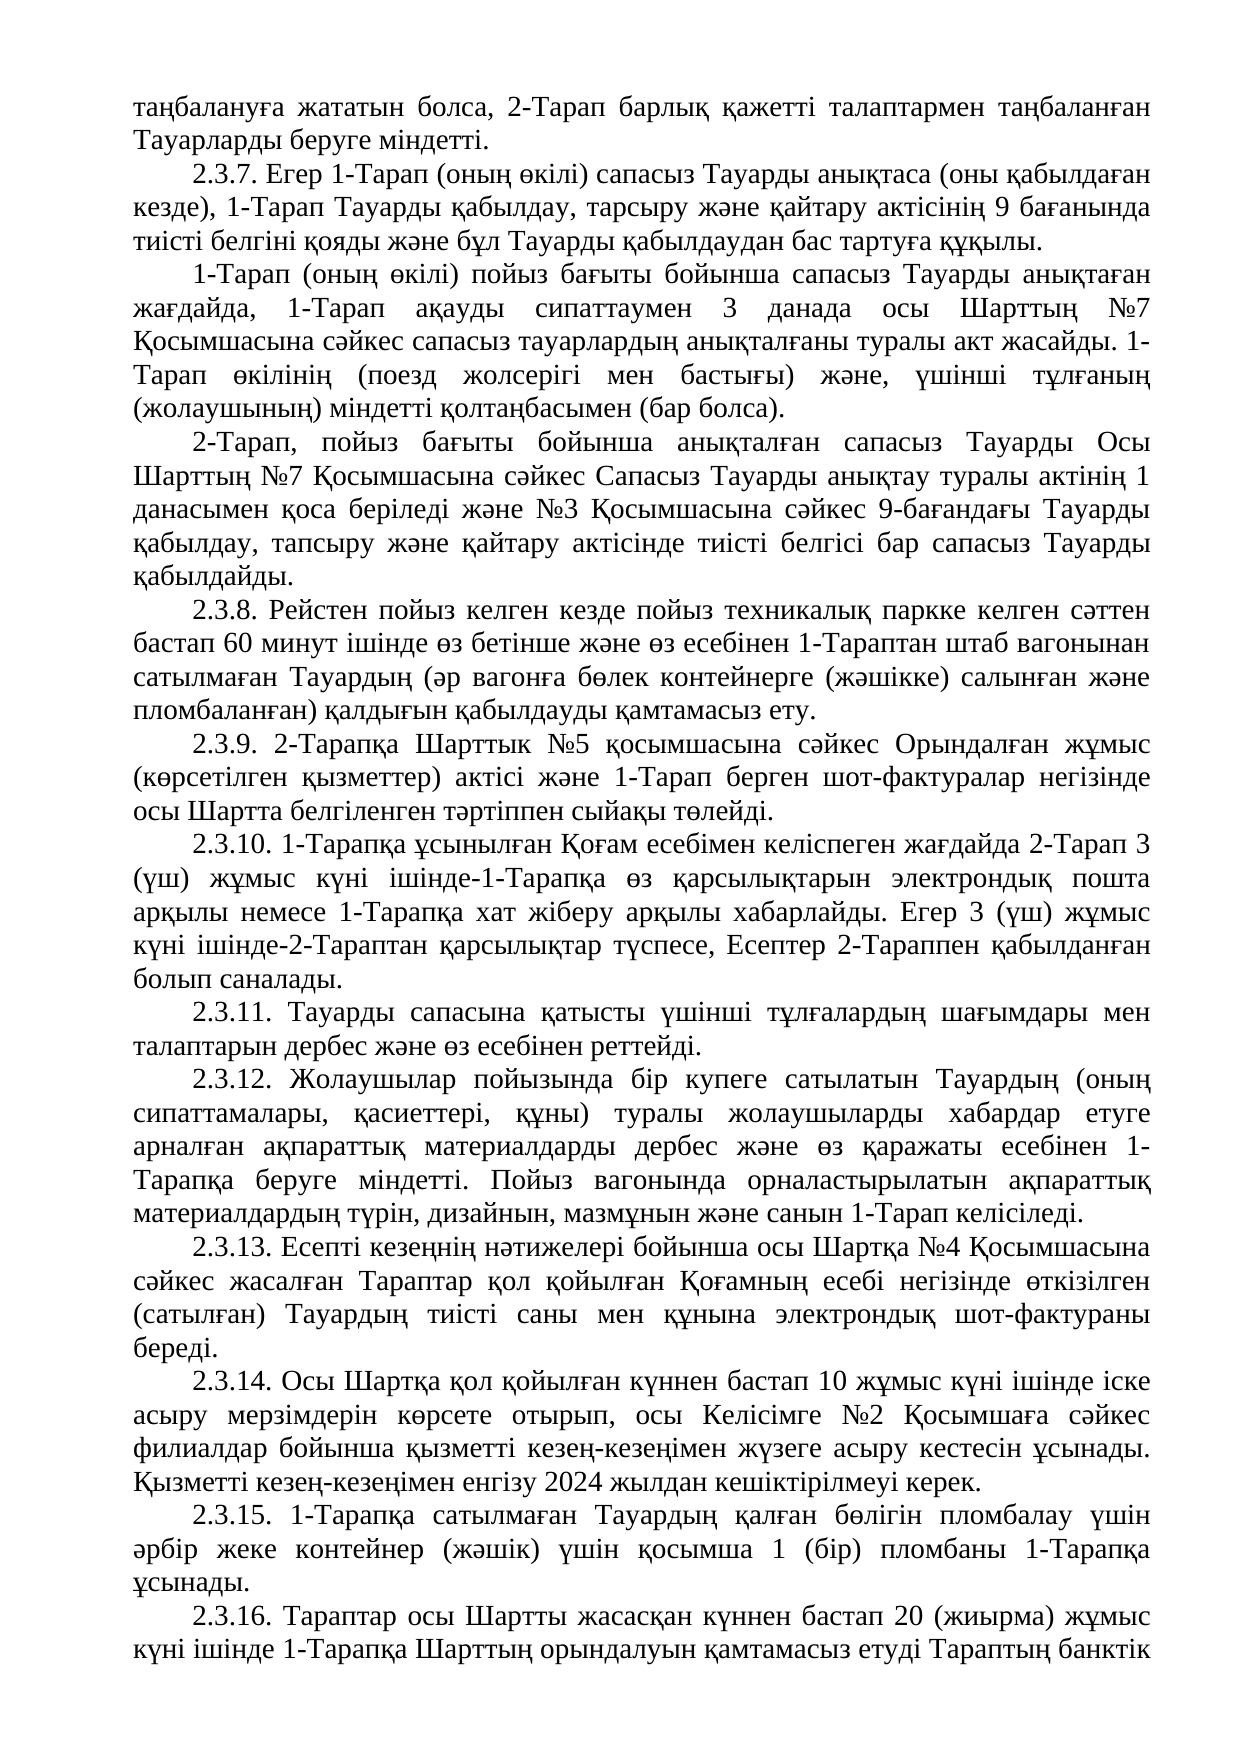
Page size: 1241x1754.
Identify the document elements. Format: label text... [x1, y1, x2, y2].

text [133, 1598, 1152, 1665]
text 2.3.15. 1-Тарапқа сатылмаған Тауардың қалған бөлігін пломбалау үшін әрбір жеке контейнер (жәшік) үшін қосымша 1 (бір) пломбаны 1-Тарапқа ұсынады. [133, 1497, 1152, 1598]
text 2.3.14. Осы Шартқа қол қойылған күннен бастап 10 жұмыс күні ішінде іске асыру мерзімдерін көрсете отырып, осы Келісімге №2 Қосымшаға сәйкес филиалдар бойынша қызметті кезең-кезеңімен жүзеге асыру кестесін ұсынады. Қызметті кезең-кезеңімен енгізу 2024 жылдан кешіктірілмеуі керек. [133, 1363, 1152, 1497]
text 2-Тарап, пойыз бағыты бойынша анықталған сапасыз Тауарды Осы Шарттың №7 Қосымшасына сәйкес Сапасыз Тауарды анықтау туралы актінің 1 данасымен қоса беріледі және №3 Қосымшасына сәйкес 9-бағандағы Тауарды қабылдау, тапсыру және қайтару актісінде тиісті белгісі бар сапасыз Тауарды қабылдайды. [133, 424, 1152, 592]
text 2.3.11. Тауарды сапасына қатысты үшінші тұлғалардың шағымдары мен талаптарын дербес және өз есебінен реттейді. [133, 994, 1152, 1061]
text 2.3.13. Есепті кезеңнің нәтижелері бойынша осы Шартқа №4 Қосымшасына сәйкес жасалған Тараптар қол қойылған Қоғамның есебі негізінде өткізілген (сатылған) Тауардың тиісті саны мен құнына электрондық шот-фактураны береді. [133, 1229, 1152, 1363]
text 2.3.9. 2-Тарапқа Шарттык №5 қосымшасына сәйкес Орындалған жұмыс (көрсетілген қызметтер) актісі және 1-Тарап берген шот-фактуралар негізінде осы Шартта белгіленген тәртіппен сыйақы төлейді. [133, 726, 1152, 827]
text 1-Тарап (оның өкілі) пойыз бағыты бойынша сапасыз Тауарды анықтаған жағдайда, 1-Тарап ақауды сипаттаумен 3 данада осы Шарттың №7 Қосымшасына сәйкес сапасыз тауарлардың анықталғаны туралы акт жасайды. 1-Тарап өкілінің (поезд жолсерігі мен бастығы) және, үшінші тұлғаның (жолаушының) міндетті қолтаңбасымен (бар болса). [133, 256, 1152, 424]
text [133, 89, 1152, 156]
text 2.3.7. Егер 1-Тарап (оның өкілі) сапасыз Тауарды анықтаса (оны қабылдаған кезде), 1-Тарап Тауарды қабылдау, тарсыру және қайтару актісінің 9 бағанында тиісті белгіні қояды және бұл Тауарды қабылдаудан бас тартуға құқылы. [133, 156, 1152, 256]
text 2.3.10. 1-Тарапқа ұсынылған Қоғам есебімен келіспеген жағдайда 2-Тарап 3 (үш) жұмыс күні ішінде-1-Тарапқа өз қарсылықтарын электрондық пошта арқылы немесе 1-Тарапқа хат жіберу арқылы хабарлайды. Егер 3 (үш) жұмыс күні ішінде-2-Тараптан қарсылықтар түспесе, Есептер 2-Тараппен қабылданған болып саналады. [133, 827, 1152, 994]
text 2.3.12. Жолаушылар пойызында бір купеге сатылатын Тауардың (оның сипаттамалары, қасиеттері, құны) туралы жолаушыларды хабардар етуге арналған ақпараттық материалдарды дербес және өз қаражаты есебінен 1-Тарапқа беруге міндетті. Пойыз вагонында орналастырылатын ақпараттық материалдардың түрін, дизайнын, мазмұнын және санын 1-Тарап келісіледі. [133, 1061, 1152, 1229]
text 2.3.8. Рейстен пойыз келген кезде пойыз техникалық паркке келген сәттен бастап 60 минут ішінде өз бетінше және өз есебінен 1-Тараптан штаб вагонынан сатылмаған Тауардың (әр вагонға бөлек контейнерге (жәшікке) салынған және пломбаланған) қалдығын қабылдауды қамтамасыз ету. [133, 592, 1152, 726]
